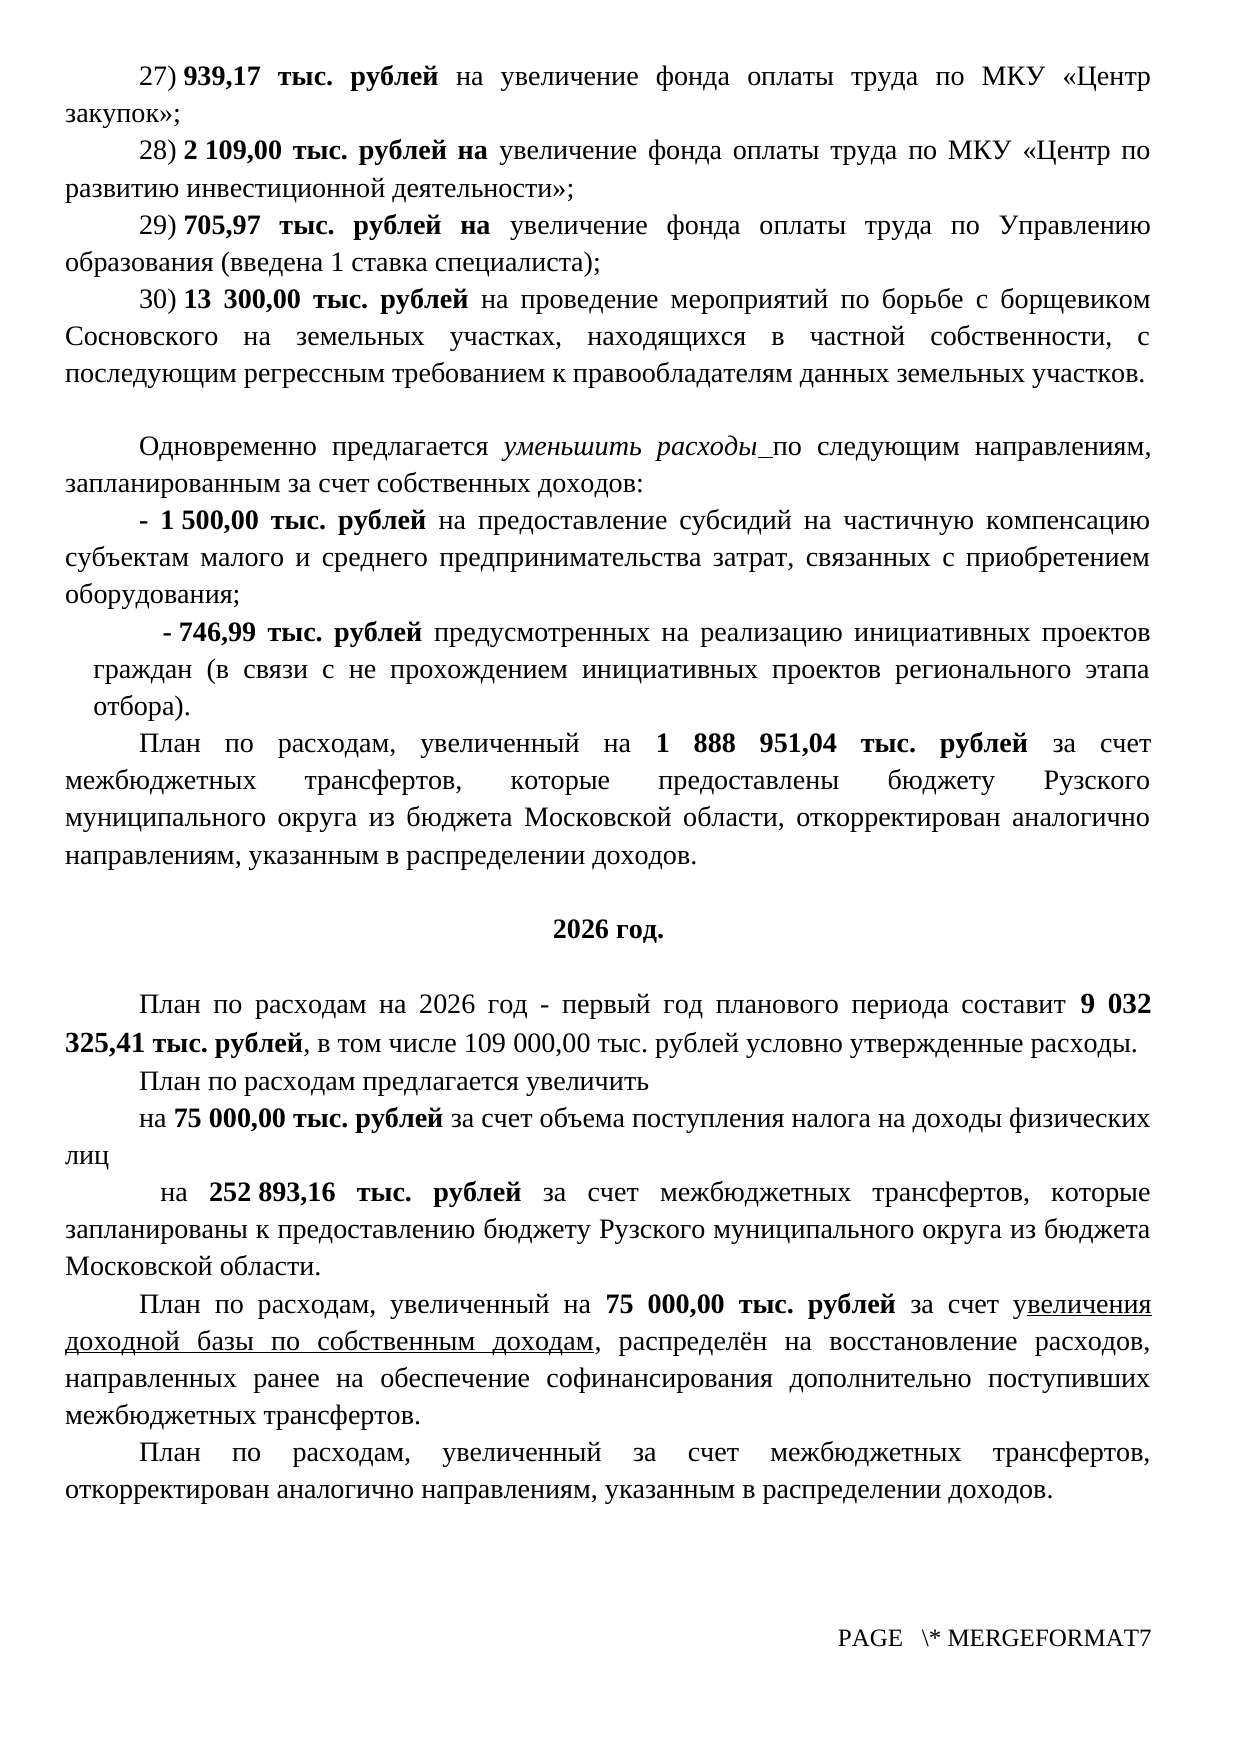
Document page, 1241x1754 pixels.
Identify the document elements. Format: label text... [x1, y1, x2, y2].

text План по расходам на 2026 год - первый год планового периода составит 9 032 325,41 тыс. рублей, в том числе 109 000,00 тыс. рублей условно утвержденные расходы. [65, 986, 1152, 1058]
list 2 109,00 тыс. рублей на увеличение фонда оплаты труда по МКУ «Центр по развитию инвестиционной деятельности»; [65, 133, 1152, 203]
text План по расходам, увеличенный за счет межбюджетных трансфертов, откорректирован аналогично направлениям, указанным в распределении доходов. [65, 1435, 1152, 1505]
text План по расходам, увеличенный на 75 000,00 тыс. рублей за счет увеличения доходной базы по собственным доходам, распределён на восстановление расходов, направленных ранее на обеспечение софинансирования дополнительно поступивших межбюджетных трансфертов. [65, 1287, 1152, 1431]
list 705,97 тыс. рублей на увеличение фонда оплаты труда по Управлению образования (введена 1 ставка специалиста); [65, 208, 1152, 277]
text на 252 893,16 тыс. рублей за счет межбюджетных трансфертов, которые запланированы к предоставлению бюджету Рузского муниципального округа из бюджета Московской области. [65, 1175, 1152, 1282]
list - 1 500,00 тыс. рублей на предоставление субсидий на частичную компенсацию субъектам малого и среднего предпринимательства затрат, связанных с приобретением оборудования; [65, 503, 1152, 610]
text План по расходам, увеличенный на 1 888 951,04 тыс. рублей за счет межбюджетных трансфертов, которые предоставлены бюджету Рузского муниципального округа из бюджета Московской области, откорректирован аналогично направлениям, указанным в распределении доходов. [65, 726, 1152, 870]
list 13 300,00 тыс. рублей на проведение мероприятий по борьбе с борщевиком Сосновского на земельных участках, находящихся в частной собственности, с последующим регрессным требованием к правообладателям данных земельных участков. [65, 282, 1152, 389]
text 2026 год. [65, 912, 1152, 944]
list Одновременно предлагается уменьшить расходы по следующим направлениям, запланированным за счет собственных доходов: [65, 429, 1152, 498]
list 939,17 тыс. рублей на увеличение фонда оплаты труда по МКУ «Центр закупок»; [65, 59, 1152, 129]
text План по расходам предлагается увеличить [65, 1063, 1152, 1096]
text на 75 000,00 тыс. рублей за счет объема поступления налога на доходы физических лиц [65, 1101, 1152, 1170]
list - 746,99 тыс. рублей предусмотренных на реализацию инициативных проектов граждан (в связи с не прохождением инициативных проектов регионального этапа отбора). [93, 614, 1152, 721]
